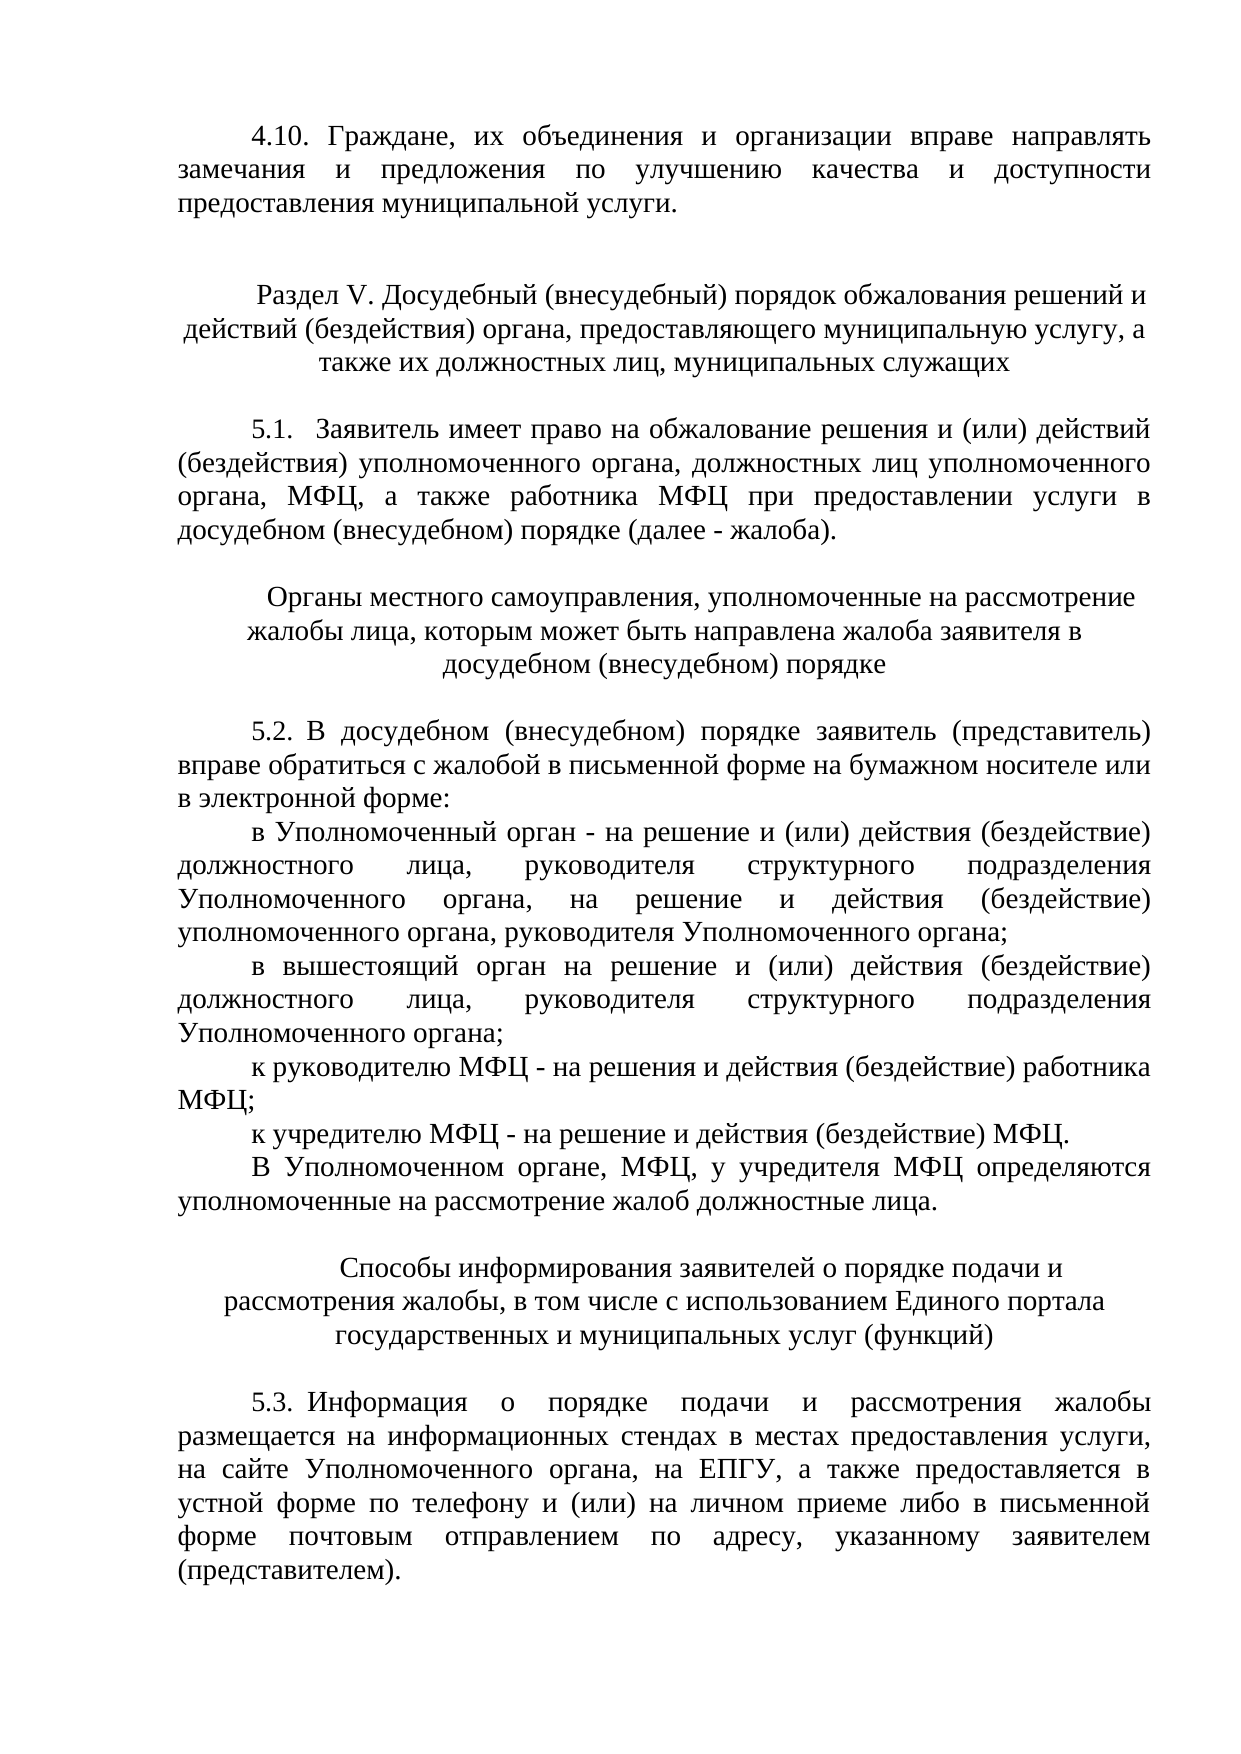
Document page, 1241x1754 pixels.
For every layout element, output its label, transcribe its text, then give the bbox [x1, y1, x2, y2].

text 4.10. Граждане, их объединения и организации вправе направлять замечания и предложения по улучшению качества и доступности предоставления муниципальной услуги. [177, 118, 1152, 219]
text В Уполномоченном органе, МФЦ, у учредителя МФЦ определяются уполномоченные на рассмотрение жалоб должностные лица. [177, 1149, 1152, 1216]
text Раздел V. Досудебный (внесудебный) порядок обжалования решений и действий (бездействия) органа, предоставляющего муниципальную услугу, а также их должностных лиц, муниципальных служащих [177, 277, 1152, 378]
text в Уполномоченный орган - на решение и (или) действия (бездействие) должностного лица, руководителя структурного подразделения Уполномоченного органа, на решение и действия (бездействие) уполномоченного органа, руководителя Уполномоченного органа; [177, 814, 1152, 948]
list Заявитель имеет право на обжалование решения и (или) действий (бездействия) уполномоченного органа, должностных лиц уполномоченного органа, МФЦ, а также работника МФЦ при предоставлении услуги в досудебном (внесудебном) порядке (далее - жалоба). [177, 411, 1152, 546]
text Способы информирования заявителей о порядке подачи и рассмотрения жалобы, в том числе с использованием Единого портала государственных и муниципальных услуг (функций) [177, 1250, 1152, 1351]
list Информация о порядке подачи и рассмотрения жалобы размещается на информационных стендах в местах предоставления услуги, на сайте Уполномоченного органа, на ЕПГУ, а также предоставляется в устной форме по телефону и (или) на личном приеме либо в письменной форме почтовым отправлением по адресу, указанному заявителем (представителем). [177, 1384, 1152, 1585]
text к учредителю МФЦ - на решение и действия (бездействие) МФЦ. [177, 1116, 1152, 1149]
text Органы местного самоуправления, уполномоченные на рассмотрение жалобы лица, которым может быть направлена жалоба заявителя в досудебном (внесудебном) порядке [177, 579, 1152, 680]
text к руководителю МФЦ - на решения и действия (бездействие) работника МФЦ; [177, 1049, 1152, 1116]
text в вышестоящий орган на решение и (или) действия (бездействие) должностного лица, руководителя структурного подразделения Уполномоченного органа; [177, 948, 1152, 1049]
list В досудебном (внесудебном) порядке заявитель (представитель) вправе обратиться с жалобой в письменной форме на бумажном носителе или в электронной форме: [177, 713, 1152, 814]
